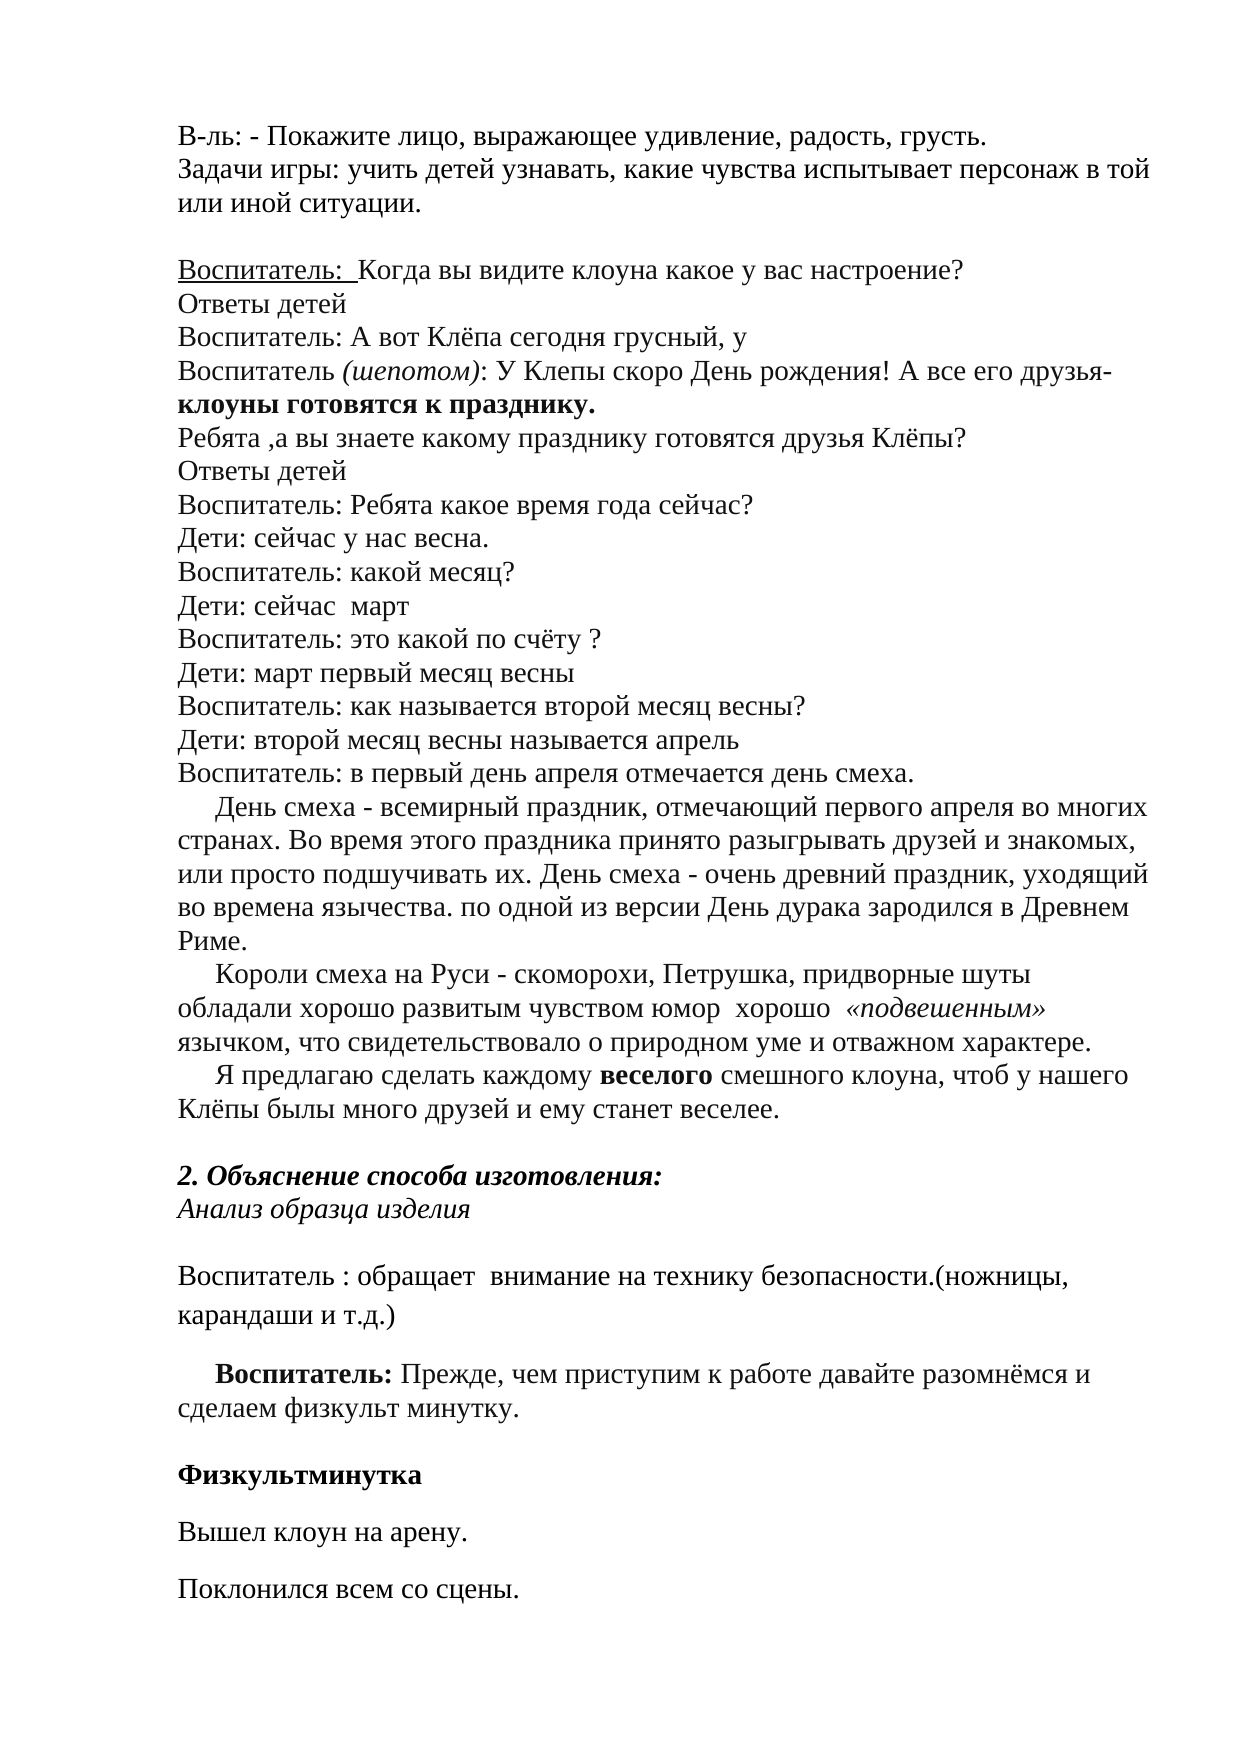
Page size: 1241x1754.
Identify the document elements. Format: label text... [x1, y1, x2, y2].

text Я предлагаю сделать каждому веселого смешного клоуна, чтоб у нашего Клёпы былы много друзей и ему станет веселее. [177, 1057, 1152, 1124]
text Воспитатель: Когда вы видите клоуна какое у вас настроение? [177, 252, 1152, 286]
text Ответы детей [177, 286, 1152, 319]
text Воспитатель: как называется второй месяц весны? [177, 688, 1152, 722]
text Дети: сейчас март [177, 588, 1152, 621]
text В-ль: - Покажите лицо, выражающее удивление, радость, грусть. [177, 118, 1152, 152]
text Физкультминутка [177, 1457, 1152, 1491]
text Воспитатель: это какой по счёту ? [177, 621, 1152, 655]
text Воспитатель : обращает внимание на технику безопасности.(ножницы, карандаши и т.д.) [177, 1258, 1152, 1331]
text Дети: март первый месяц весны [177, 655, 1152, 688]
text Ответы детей [177, 453, 1152, 487]
text Воспитатель (шепотом): У Клепы скоро День рождения! А все его друзья-клоуны готовятся к празднику. [177, 353, 1152, 420]
text Анализ образца изделия [177, 1191, 1152, 1225]
text Ребята ,а вы знаете какому празднику готовятся друзья Клёпы? [177, 420, 1152, 453]
text Воспитатель: в первый день апреля отмечается день смеха. [177, 755, 1152, 789]
text 2. Объяснение способа изготовления: [177, 1158, 1152, 1191]
text Короли смеха на Руси - скоморохи, Петрушка, придворные шуты обладали хорошо развитым чувством юмор хорошо «подвешенным» [177, 957, 1152, 1024]
text Воспитатель: А вот Клёпа сегодня грусный, у [177, 319, 1152, 353]
text Задачи игры: учить детей узнавать, какие чувства испытывает персонаж в той или иной ситуации. [177, 152, 1152, 219]
text язычком, что свидетельствовало о природном уме и отважном характере. [177, 1024, 1152, 1057]
text Дети: сейчас у нас весна. [177, 521, 1152, 554]
text Вышел клоун на арену. [177, 1514, 1152, 1548]
text Поклонился всем со сцены. [177, 1571, 1152, 1604]
text Воспитатель: Ребята какое время года сейчас? [177, 487, 1152, 521]
text Дети: второй месяц весны называется апрель [177, 722, 1152, 755]
text День смеха - всемирный праздник, отмечающий первого апреля во многих странах. Во время этого праздника принято разыгрывать друзей и знакомых, или просто подшучивать их. День смеха - очень древний праздник, уходящий во времена язычества. по одной из версии День дурака зародился в Древнем Риме. [177, 789, 1152, 957]
text Воспитатель: какой месяц? [177, 554, 1152, 588]
text Воспитатель: Прежде, чем приступим к работе давайте разомнёмся и сделаем физкульт минутку. [177, 1356, 1152, 1423]
